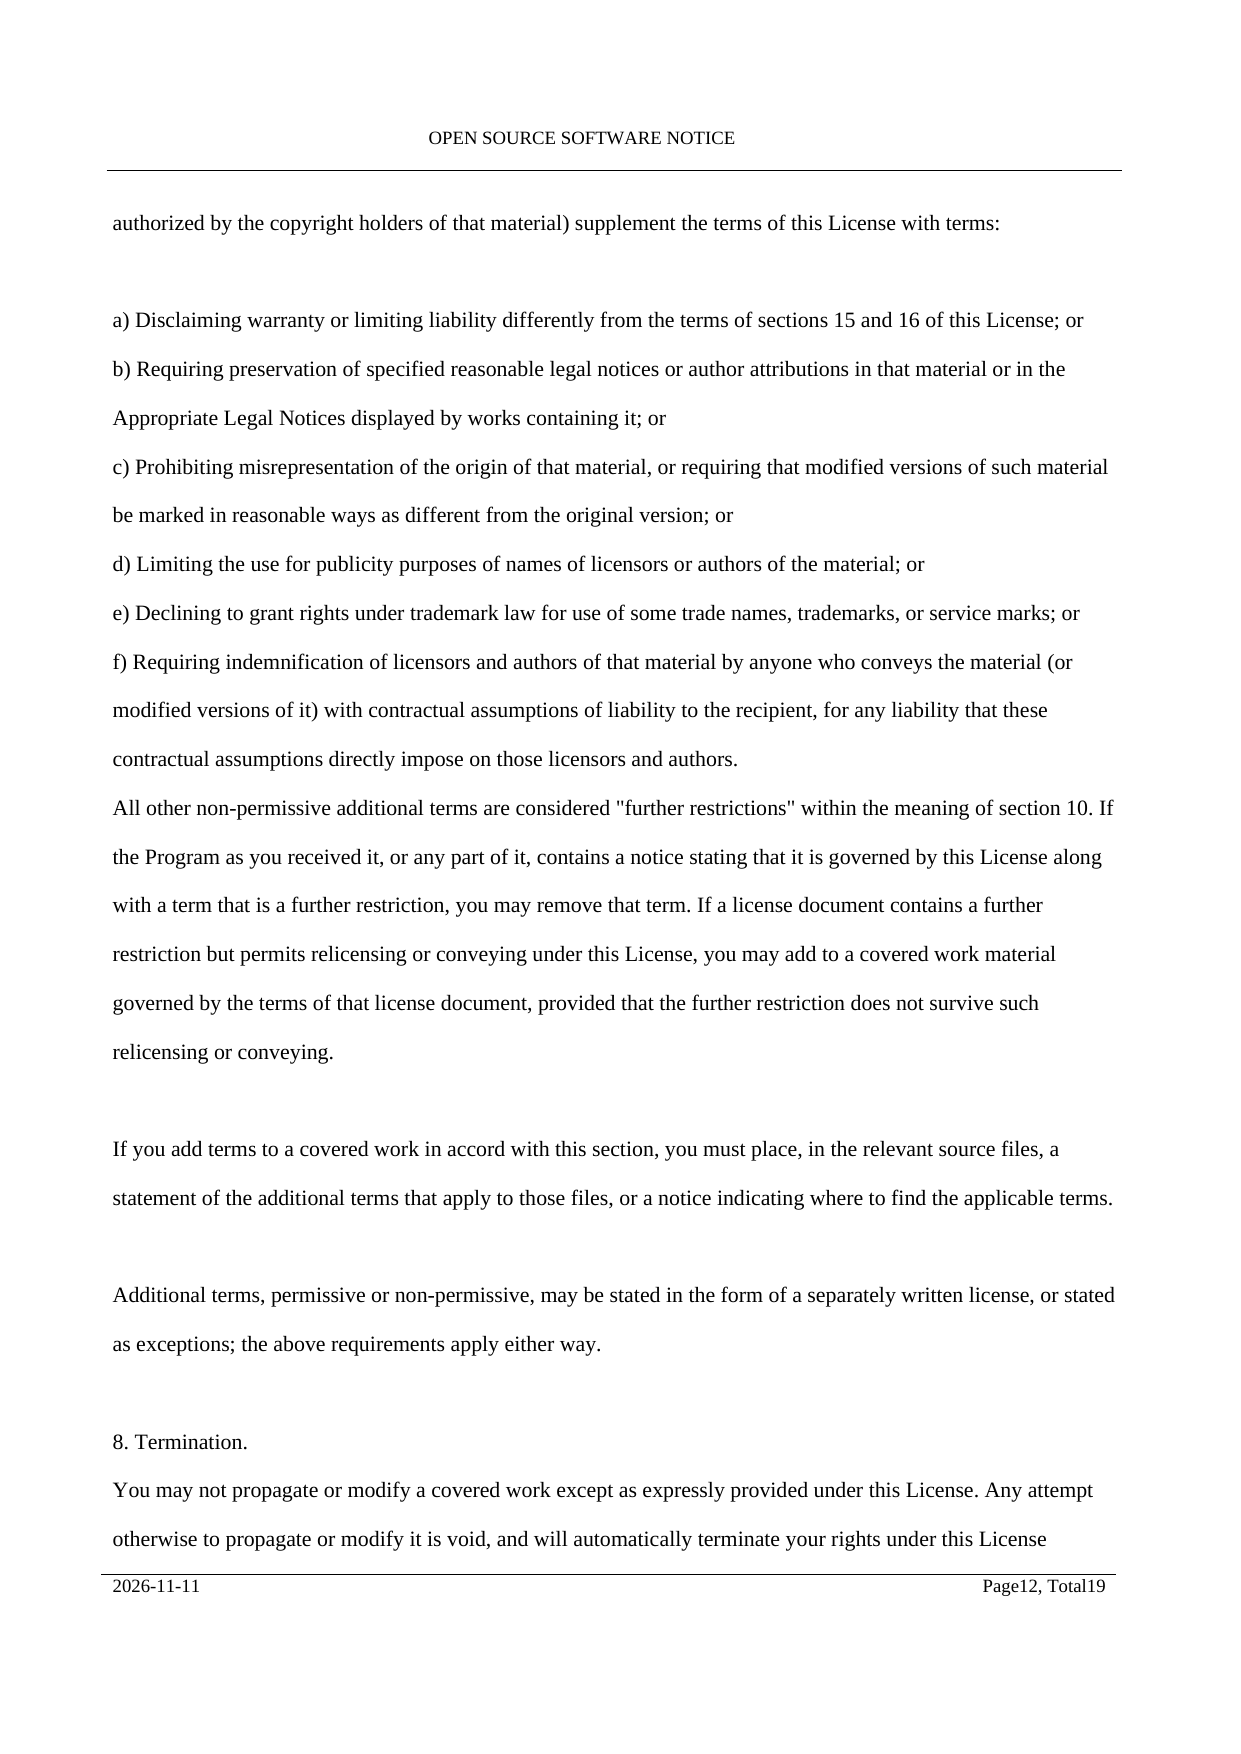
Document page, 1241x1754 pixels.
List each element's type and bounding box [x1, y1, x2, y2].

text [112, 206, 1128, 1555]
